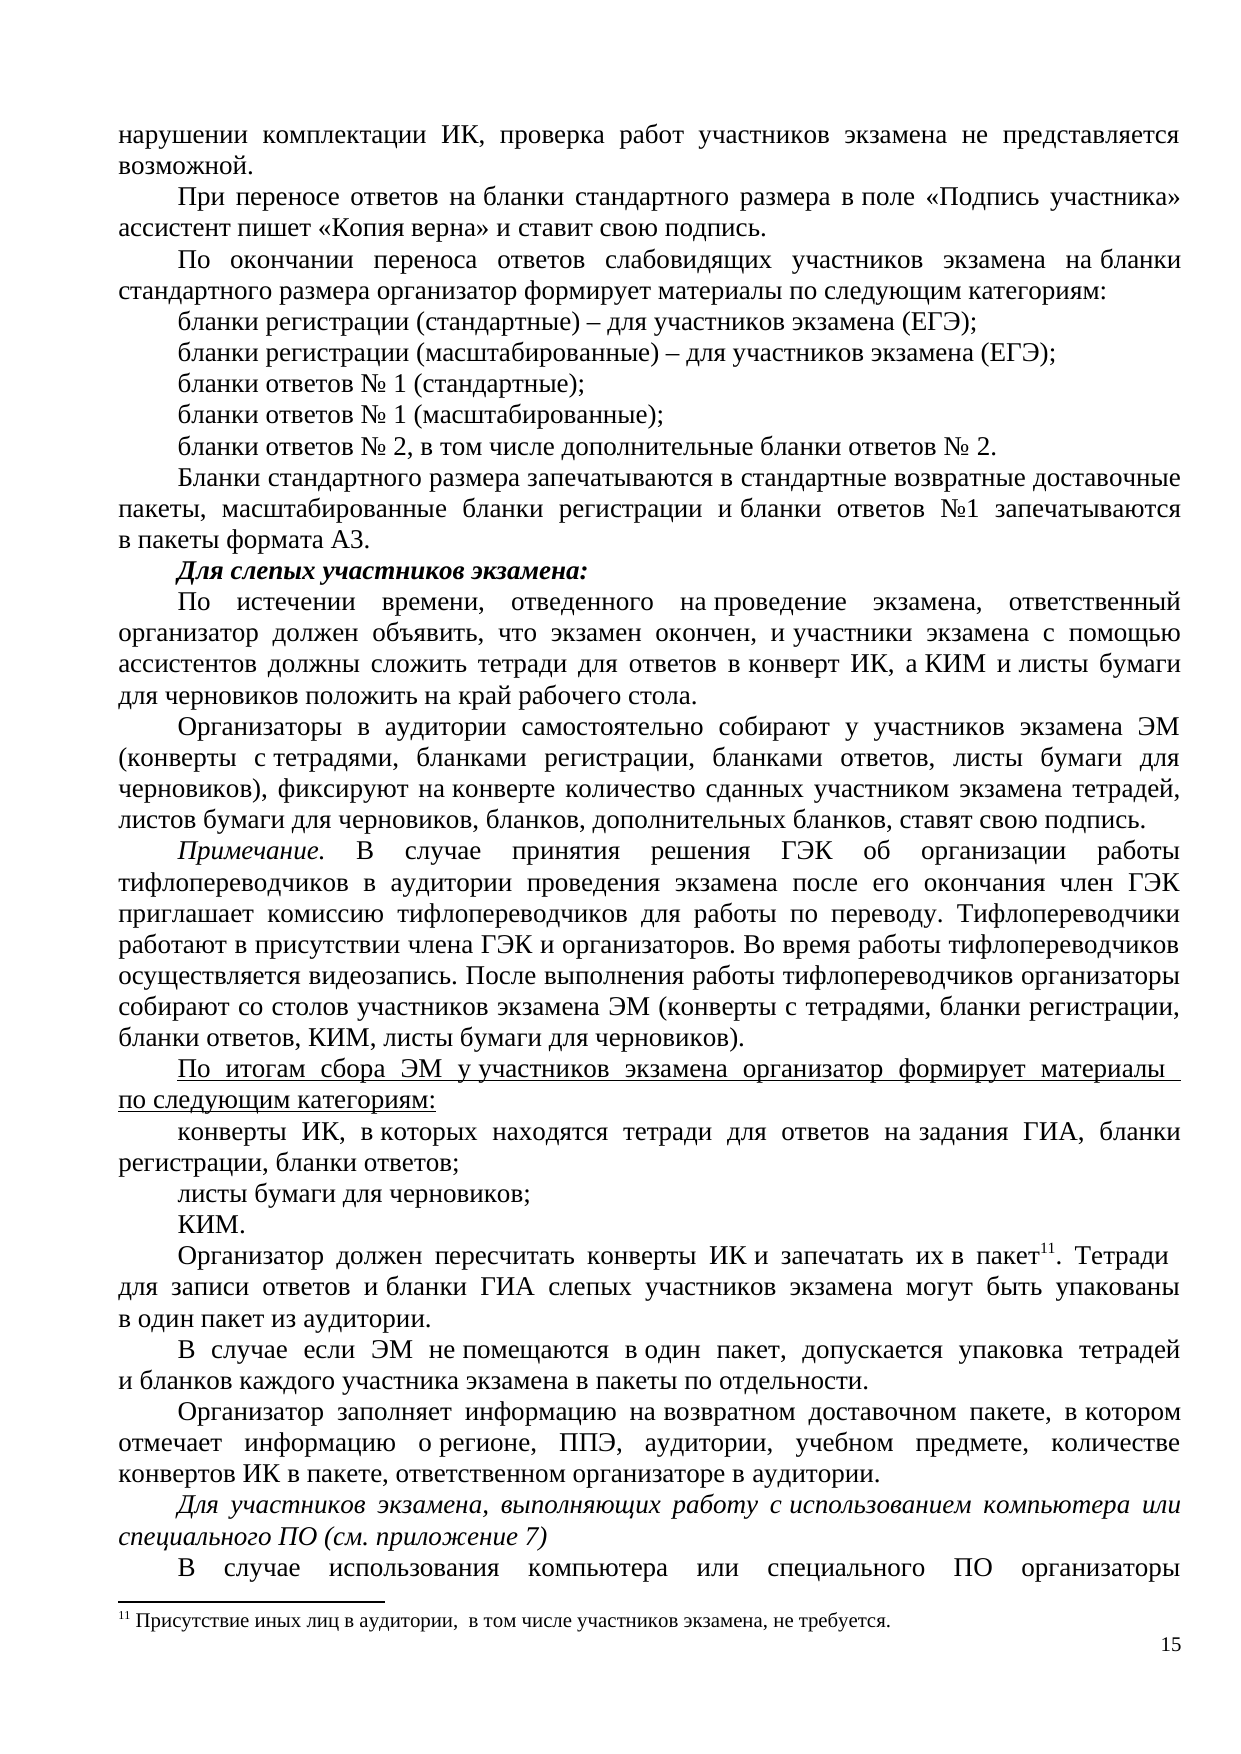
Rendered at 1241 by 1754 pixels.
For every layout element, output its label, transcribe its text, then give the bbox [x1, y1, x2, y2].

text Организатор заполняет информацию на возвратном доставочном пакете, в котором отмечает информацию о регионе, ППЭ, аудитории, учебном предмете, количестве конвертов ИК в пакете, ответственном организаторе в аудитории. [118, 1395, 1181, 1488]
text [118, 1551, 1181, 1582]
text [118, 118, 1181, 180]
text По истечении времени, отведенного на проведение экзамена, ответственный организатор должен объявить, что экзамен окончен, и участники экзамена с помощью ассистентов должны сложить тетради для ответов в конверт ИК, а КИМ и листы бумаги для черновиков положить на край рабочего стола. [118, 585, 1181, 710]
text По окончании переноса ответов слабовидящих участников экзамена на бланки стандартного размера организатор формирует материалы по следующим категориям: [118, 243, 1181, 305]
text Организаторы в аудитории самостоятельно собирают у участников экзамена ЭМ (конверты с тетрадями, бланками регистрации, бланками ответов, листы бумаги для черновиков), фиксируют на конверте количество сданных участником экзамена тетрадей, листов бумаги для черновиков, бланков, дополнительных бланков, ставят свою подпись. [118, 710, 1181, 834]
text бланки ответов № 2, в том числе дополнительные бланки ответов № 2. [118, 429, 1181, 461]
list листы бумаги для черновиков; [118, 1177, 1181, 1208]
text Для участников экзамена, выполняющих работу с использованием компьютера или специального ПО (см. приложение 7) [118, 1488, 1181, 1551]
text бланки регистрации (стандартные) – для участников экзамена (ЕГЭ); [118, 305, 1181, 336]
list конверты ИК, в которых находятся тетради для ответов на задания ГИА, бланки регистрации, бланки ответов; [118, 1115, 1181, 1177]
text бланки ответов № 1 (стандартные); [118, 367, 1181, 398]
list КИМ. [118, 1208, 1181, 1239]
text Организатор должен пересчитать конверты ИК и запечатать их в пакет. Тетради для записи ответов и бланки ГИА слепых участников экзамена могут быть упакованы в один пакет из аудитории. [118, 1239, 1181, 1333]
text По итогам сбора ЭМ у участников экзамена организатор формирует материалы по следующим категориям: [118, 1052, 1181, 1115]
text В случае если ЭМ не помещаются в один пакет, допускается упаковка тетрадей и бланков каждого участника экзамена в пакеты по отдельности. [118, 1333, 1181, 1395]
text бланки ответов № 1 (масштабированные); [118, 398, 1181, 429]
text бланки регистрации (масштабированные) – для участников экзамена (ЕГЭ); [118, 336, 1181, 367]
text Бланки стандартного размера запечатываются в стандартные возвратные доставочные пакеты, масштабированные бланки регистрации и бланки ответов №1 запечатываются в пакеты формата А3. [118, 461, 1181, 554]
text Для слепых участников экзамена: [118, 554, 1181, 585]
text Примечание. В случае принятия решения ГЭК об организации работы тифлопереводчиков в аудитории проведения экзамена после его окончания член ГЭК приглашает комиссию тифлопереводчиков для работы по переводу. Тифлопереводчики работают в присутствии члена ГЭК и организаторов. Во время работы тифлопереводчиков осуществляется видеозапись. После выполнения работы тифлопереводчиков организаторы собирают со столов участников экзамена ЭМ (конверты с тетрадями, бланки регистрации, бланки ответов, КИМ, листы бумаги для черновиков). [118, 834, 1181, 1052]
text При переносе ответов на бланки стандартного размера в поле «Подпись участника» ассистент пишет «Копия верна» и ставит свою подпись. [118, 180, 1181, 243]
